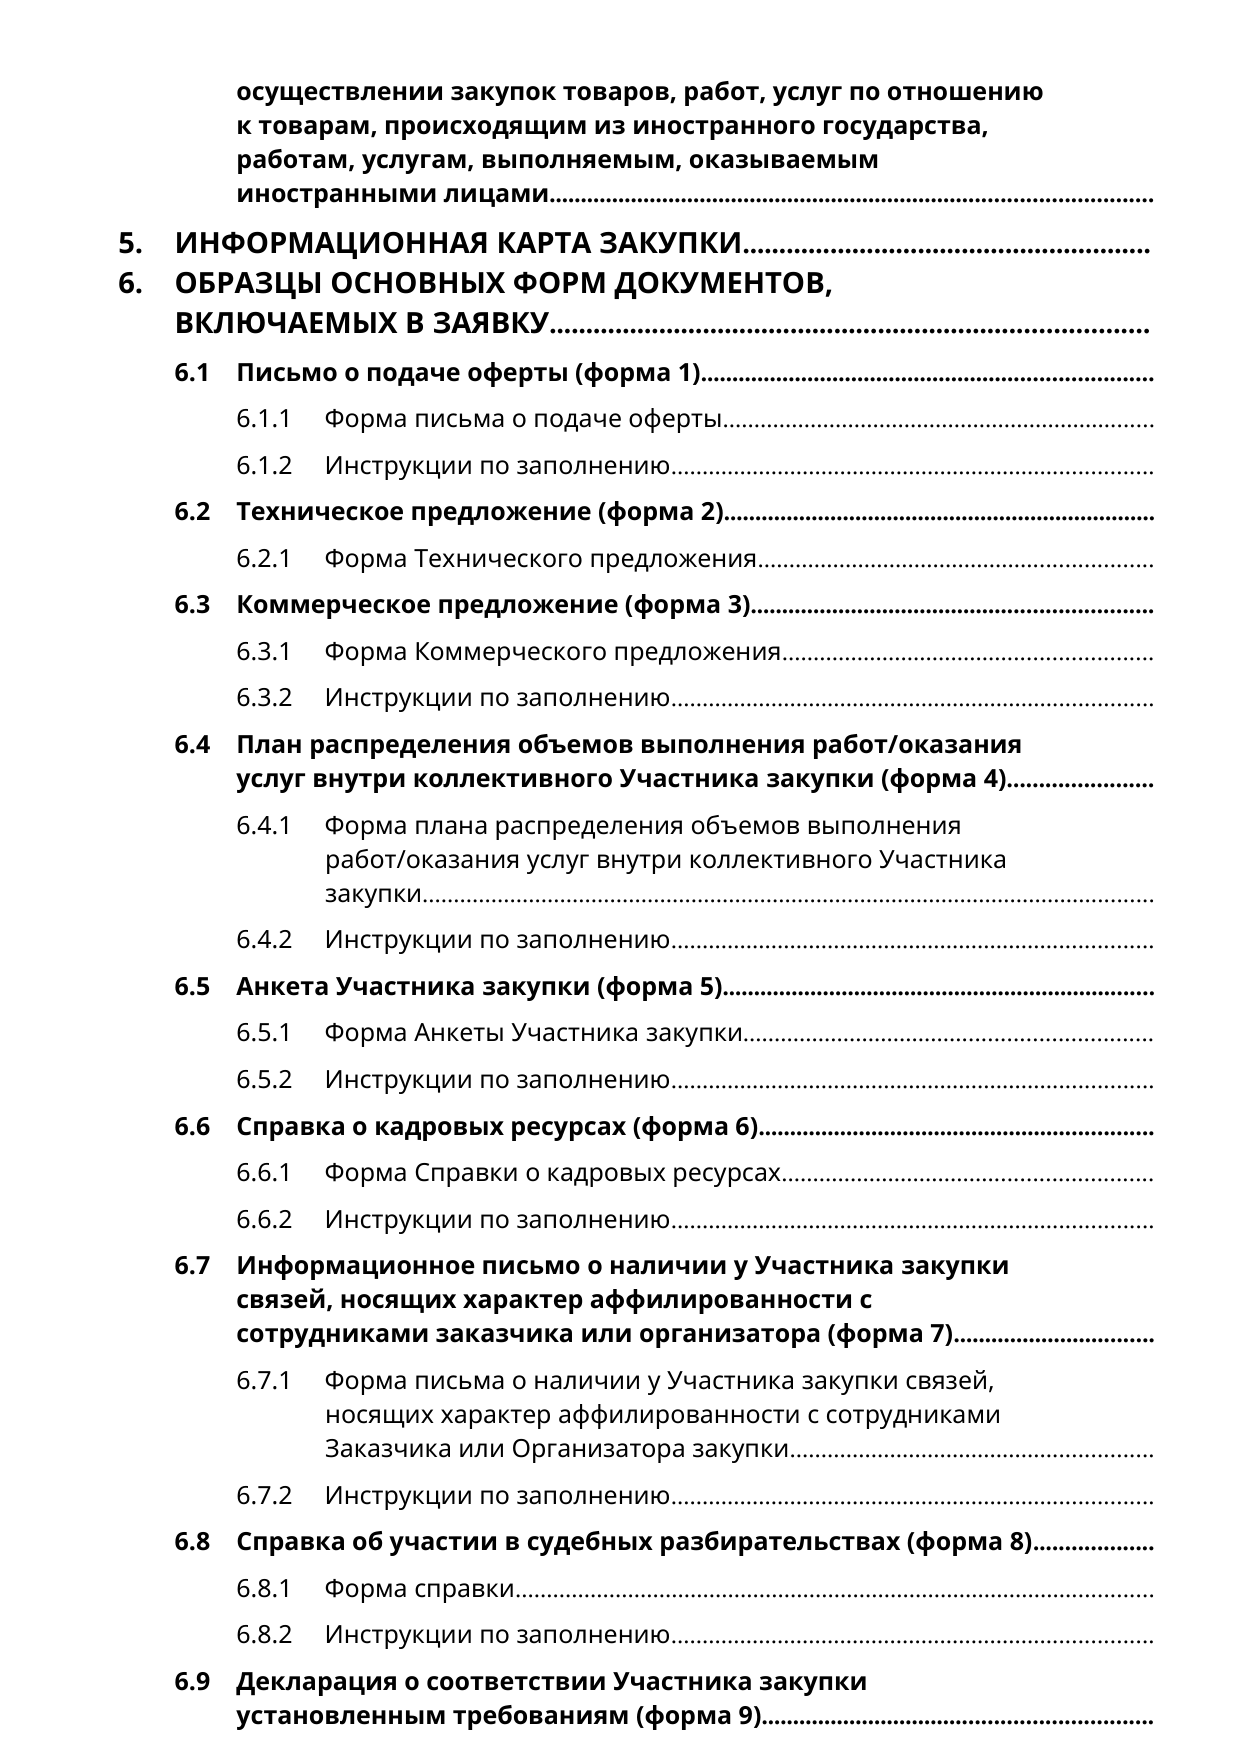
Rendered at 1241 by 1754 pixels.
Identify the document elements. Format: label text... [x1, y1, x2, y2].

text 6.6 Справка о кадровых ресурсах (форма 6) 37 [174, 1108, 1063, 1142]
text 6.5 Анкета Участника закупки (форма 5) 35 [174, 968, 1063, 1003]
text 6.3.1 Форма Коммерческого предложения 30 [236, 633, 1063, 668]
text 6.2 Техническое предложение (форма 2) 28 [174, 494, 1063, 528]
text 6.7 Информационное письмо о наличии у Участника закупки связей, носящих характер аффилированности с сотрудниками заказчика или организатора (форма 7) 39 [174, 1248, 1063, 1350]
text 6. Образцы основных форм документов, включаемых в заявку 25 [118, 262, 1063, 342]
text 6.5.2 Инструкции по заполнению 36 [236, 1062, 1063, 1096]
text 6.4 План распределения объемов выполнения работ/оказания услуг внутри коллективного Участника закупки (форма 4) 33 [174, 727, 1063, 795]
text 5. Информационная карта закупки 23 [118, 223, 1063, 262]
text 6.6.2 Инструкции по заполнению 38 [236, 1201, 1063, 1235]
text 6.7.2 Инструкции по заполнению 40 [236, 1477, 1063, 1511]
text 6.4.1 Форма плана распределения объемов выполнения работ/оказания услуг внутри коллективного Участника закупки 33 [236, 807, 1063, 909]
text 6.8 Справка об участии в судебных разбирательствах (форма 8) 41 [174, 1524, 1063, 1558]
text 6.8.2 Инструкции по заполнению 42 [236, 1617, 1063, 1651]
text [174, 74, 1063, 210]
text 6.8.1 Форма справки 41 [236, 1570, 1063, 1604]
text 6.3.2 Инструкции по заполнению 32 [236, 680, 1063, 714]
text 6.7.1 Форма письма о наличии у Участника закупки связей, носящих характер аффилированности с сотрудниками Заказчика или Организатора закупки 39 [236, 1363, 1063, 1465]
text 6.1 Письмо о подаче оферты (форма 1) 25 [174, 354, 1063, 388]
text 6.2.1 Форма Технического предложения 28 [236, 540, 1063, 574]
text 6.1.1 Форма письма о подаче оферты 25 [236, 401, 1063, 435]
text 6.4.2 Инструкции по заполнению 34 [236, 922, 1063, 956]
text 6.5.1 Форма Анкеты Участника закупки 35 [236, 1015, 1063, 1049]
text 6.9 Декларация о соответствии Участника закупки установленным требованиям (форма 9) 43 [174, 1663, 1063, 1732]
text 6.3 Коммерческое предложение (форма 3) 30 [174, 587, 1063, 621]
text 6.1.2 Инструкции по заполнению 27 [236, 447, 1063, 481]
text 6.6.1 Форма Справки о кадровых ресурсах 37 [236, 1155, 1063, 1189]
